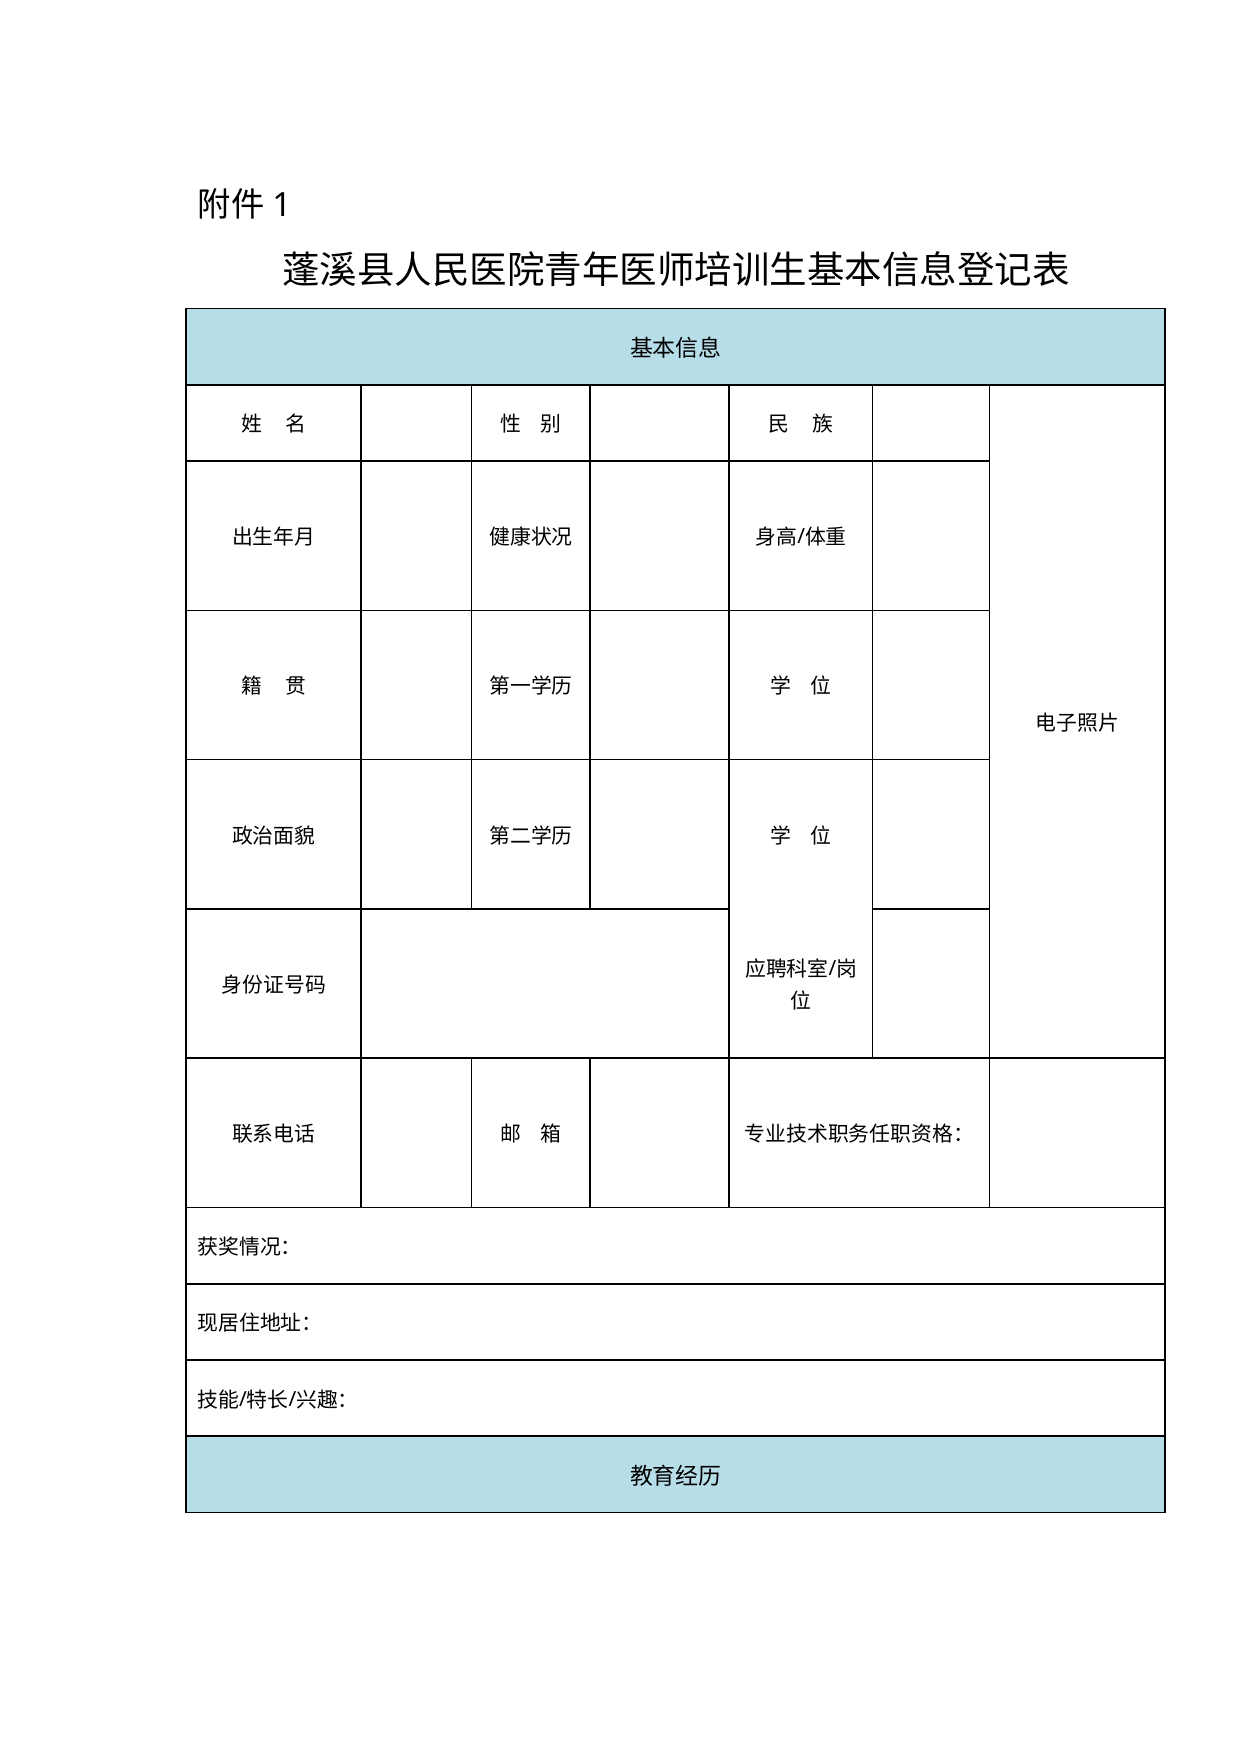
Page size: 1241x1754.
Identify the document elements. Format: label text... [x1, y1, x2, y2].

table_cell 获奖情况： [187, 1208, 1164, 1283]
table_cell 技能/特长/兴趣： [187, 1361, 1164, 1435]
table_cell [873, 386, 989, 460]
table_cell 学 位 [730, 760, 872, 908]
table_cell [362, 386, 471, 460]
table_cell [591, 611, 728, 759]
table_cell [591, 760, 728, 908]
table_cell [873, 611, 989, 759]
table_cell 性 别 [472, 386, 589, 460]
table_cell 应聘科室/岗位 [730, 908, 872, 1057]
table_cell 民 族 [730, 386, 872, 460]
table_cell [873, 760, 989, 908]
table_cell 邮 箱 [472, 1059, 589, 1207]
table_cell [362, 1059, 471, 1207]
table_cell [873, 910, 989, 1057]
table_cell 基本信息 [187, 309, 1164, 384]
table_cell 身份证号码 [187, 910, 360, 1057]
table_cell [362, 760, 471, 908]
table_cell 姓 名 [187, 386, 360, 460]
table_cell [591, 462, 728, 609]
table_cell 籍 贯 [187, 611, 360, 759]
table_cell 教育经历 [187, 1437, 1164, 1512]
table_cell 身高/体重 [730, 462, 872, 609]
table_cell 健康状况 [472, 462, 589, 609]
table_cell 政治面貌 [187, 760, 360, 908]
table_cell [362, 910, 728, 1057]
table_cell 学 位 [730, 611, 872, 759]
table_cell [990, 1059, 1164, 1207]
table_cell 出生年月 [187, 462, 360, 609]
table_cell [362, 611, 471, 759]
table_cell [591, 1059, 728, 1207]
table_cell [362, 462, 471, 609]
table_cell [873, 462, 989, 609]
table_header 附件1 蓬溪县人民医院青年医师培训生基本信息登记表 [186, 162, 1165, 308]
table_cell 现居住地址： [187, 1285, 1164, 1359]
table_cell 专业技术职务任职资格： [730, 1059, 989, 1207]
table_cell 联系电话 [187, 1059, 360, 1207]
table_cell 第一学历 [472, 611, 589, 759]
table_cell [591, 386, 728, 460]
table_cell 电子照片 [990, 386, 1164, 1057]
table_cell 第二学历 [472, 760, 589, 908]
